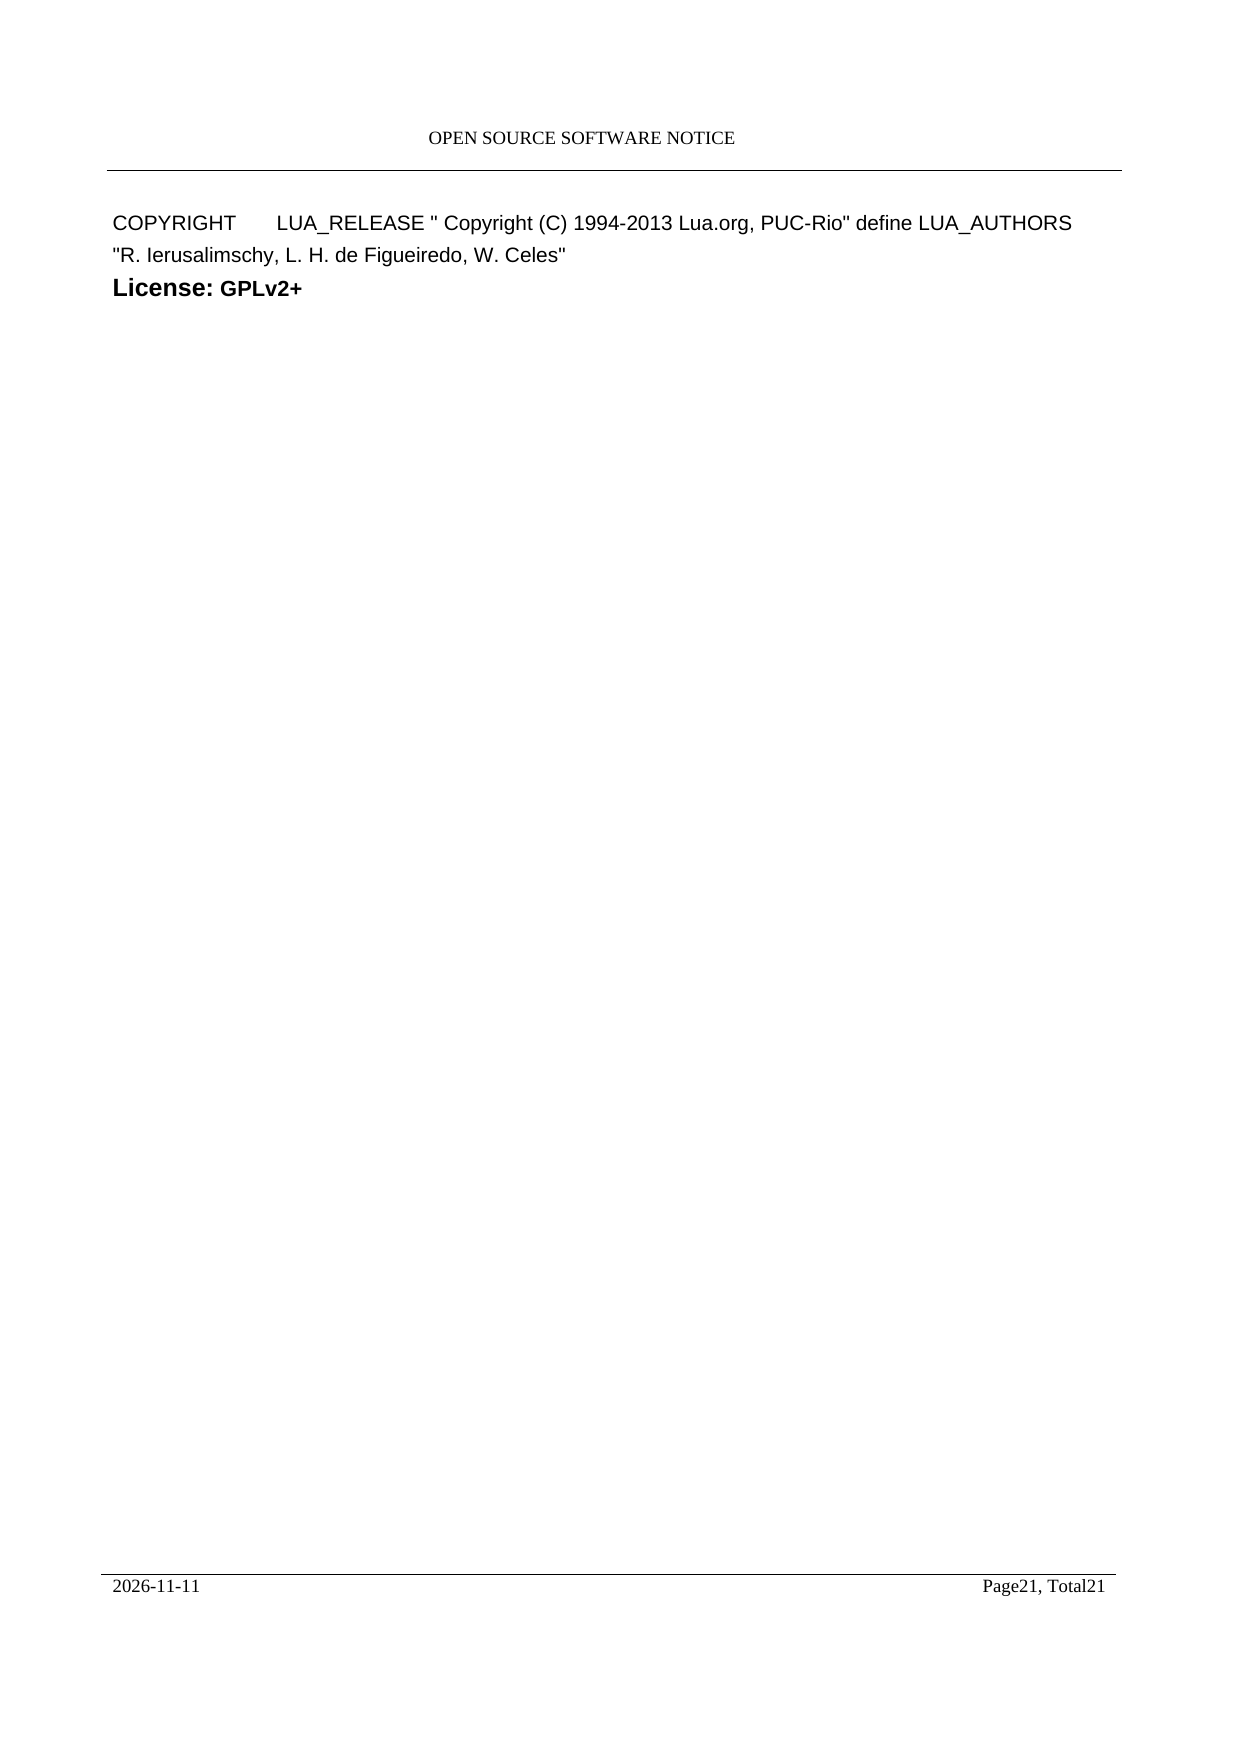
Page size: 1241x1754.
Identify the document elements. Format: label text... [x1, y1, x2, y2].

text License: GPLv2+ [112, 271, 1128, 304]
text COPYRIGHT LUA_RELEASE " Copyright (C) 1994-2013 Lua.org, PUC-Rio" define LUA_AUTHORS "R. Ierusalimschy, L. H. de Figueiredo, W. Celes" [112, 206, 1128, 271]
